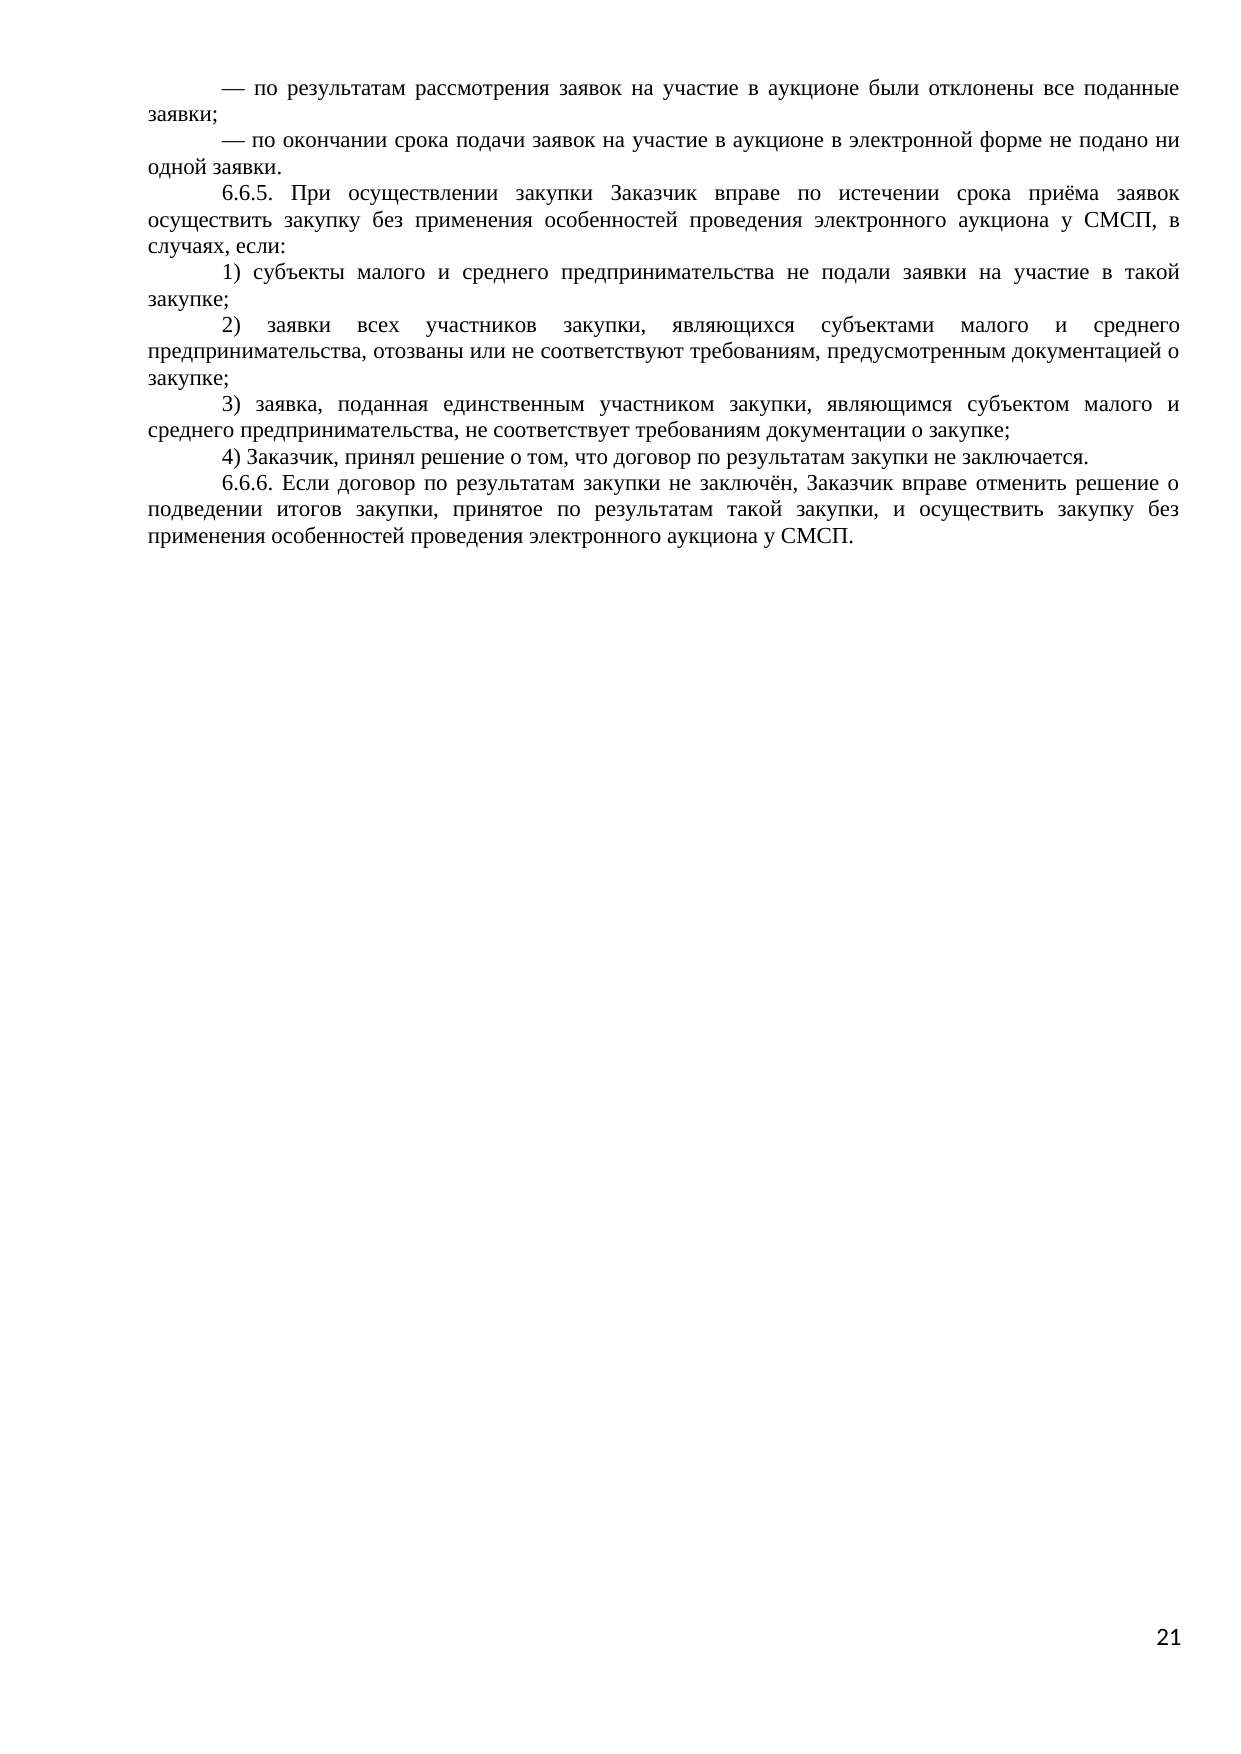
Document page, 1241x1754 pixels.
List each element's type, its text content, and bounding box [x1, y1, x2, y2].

text 2) заявки всех участников закупки, являющихся субъектами малого и среднего предпринимательства, отозваны или не соответствуют требованиям, предусмотренным документацией о закупке; [148, 311, 1181, 390]
text 6.6.5. При осуществлении закупки Заказчик вправе по истечении срока приёма заявок осуществить закупку без применения особенностей проведения электронного аукциона у СМСП, в случаях, если: [148, 179, 1181, 258]
text 1) субъекты малого и среднего предпринимательства не подали заявки на участие в такой закупке; [148, 258, 1181, 311]
text 4) Заказчик, принял решение о том, что договор по результатам закупки не заключается. [148, 443, 1181, 469]
text — по окончании срока подачи заявок на участие в аукционе в электронной форме не подано ни одной заявки. [148, 127, 1181, 179]
text — по результатам рассмотрения заявок на участие в аукционе были отклонены все поданные заявки; [148, 74, 1181, 127]
text 6.6.6. Если договор по результатам закупки не заключён, Заказчик вправе отменить решение о подведении итогов закупки, принятое по результатам такой закупки, и осуществить закупку без применения особенностей проведения электронного аукциона у СМСП. [148, 469, 1181, 548]
text 3) заявка, поданная единственным участником закупки, являющимся субъектом малого и среднего предпринимательства, не соответствует требованиям документации о закупке; [148, 390, 1181, 443]
